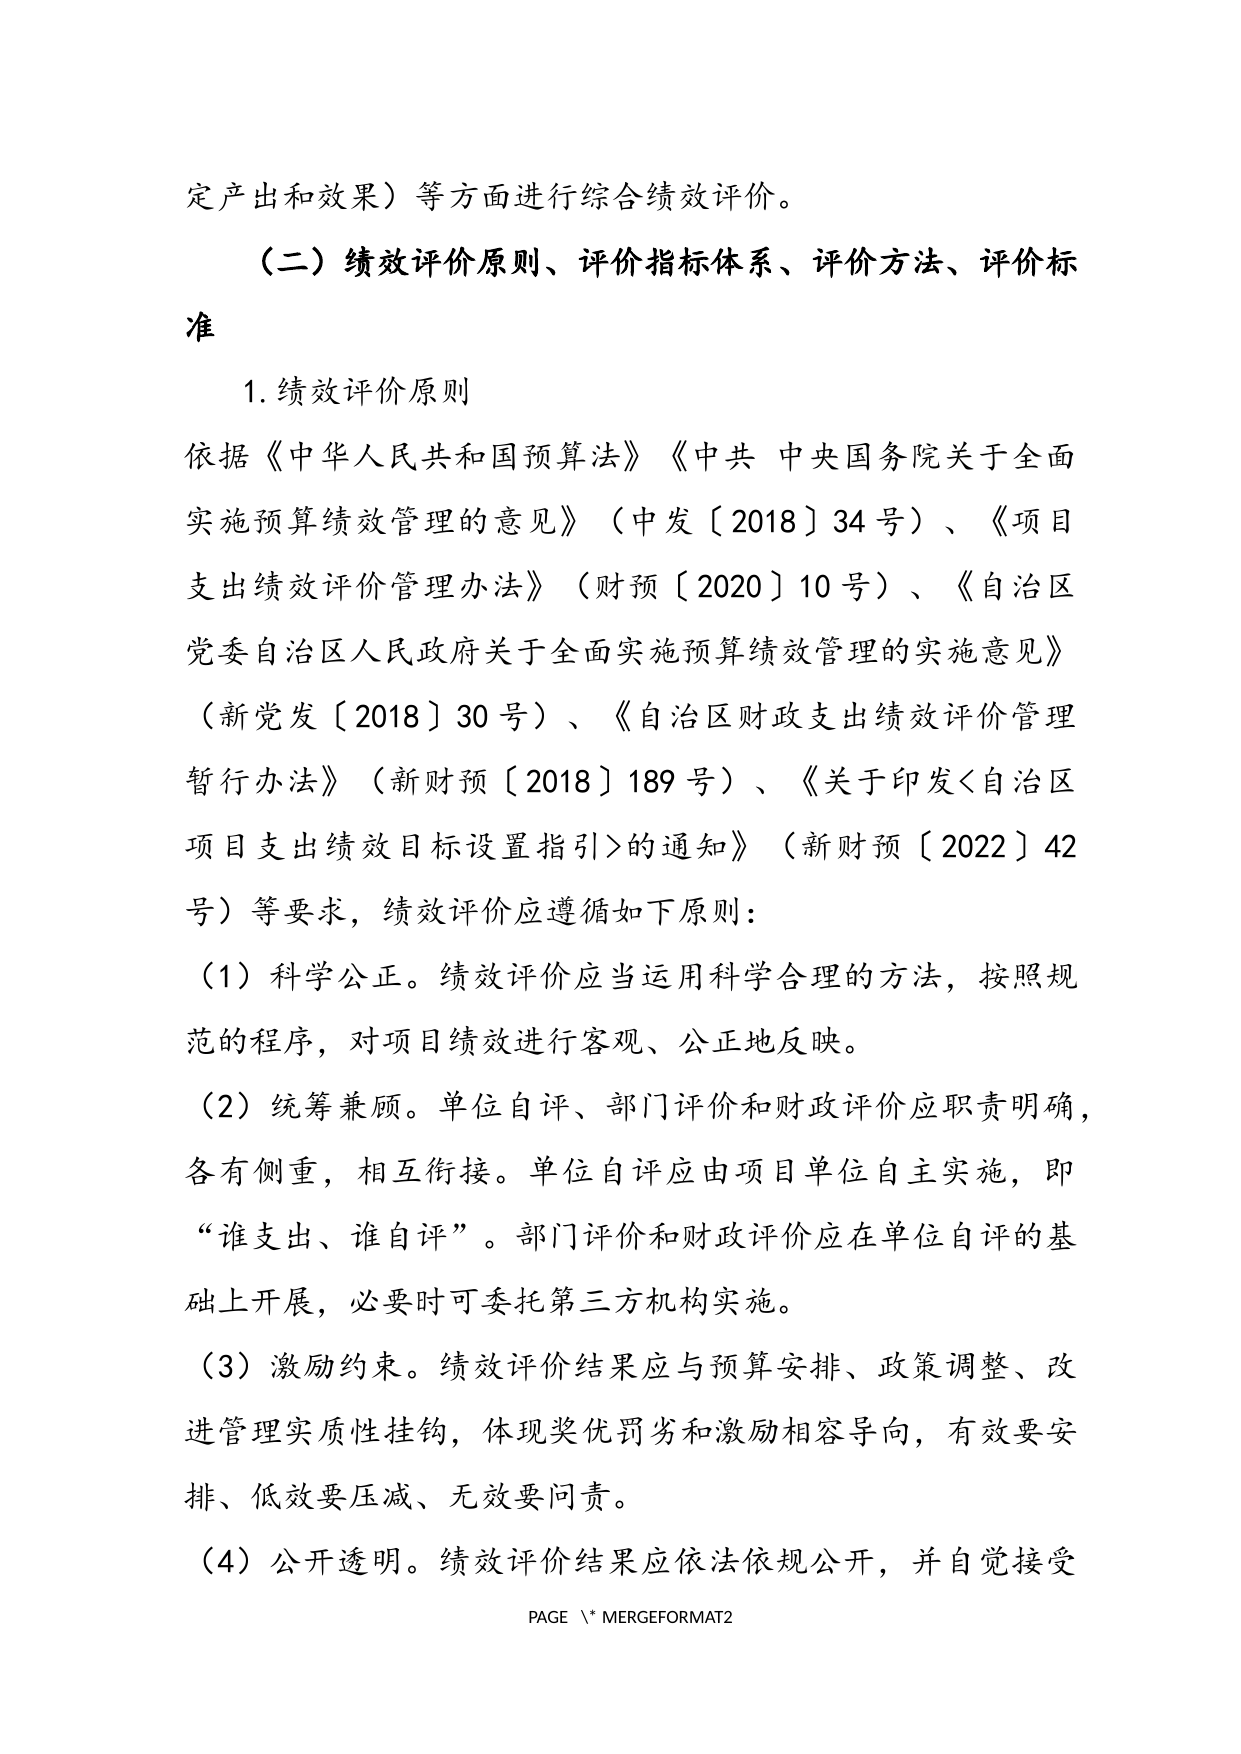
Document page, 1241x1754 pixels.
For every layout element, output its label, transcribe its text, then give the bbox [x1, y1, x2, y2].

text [183, 357, 1078, 1592]
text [183, 162, 1078, 227]
text （二）绩效评价原则、评价指标体系、评价方法、评价标准 [183, 227, 1078, 357]
